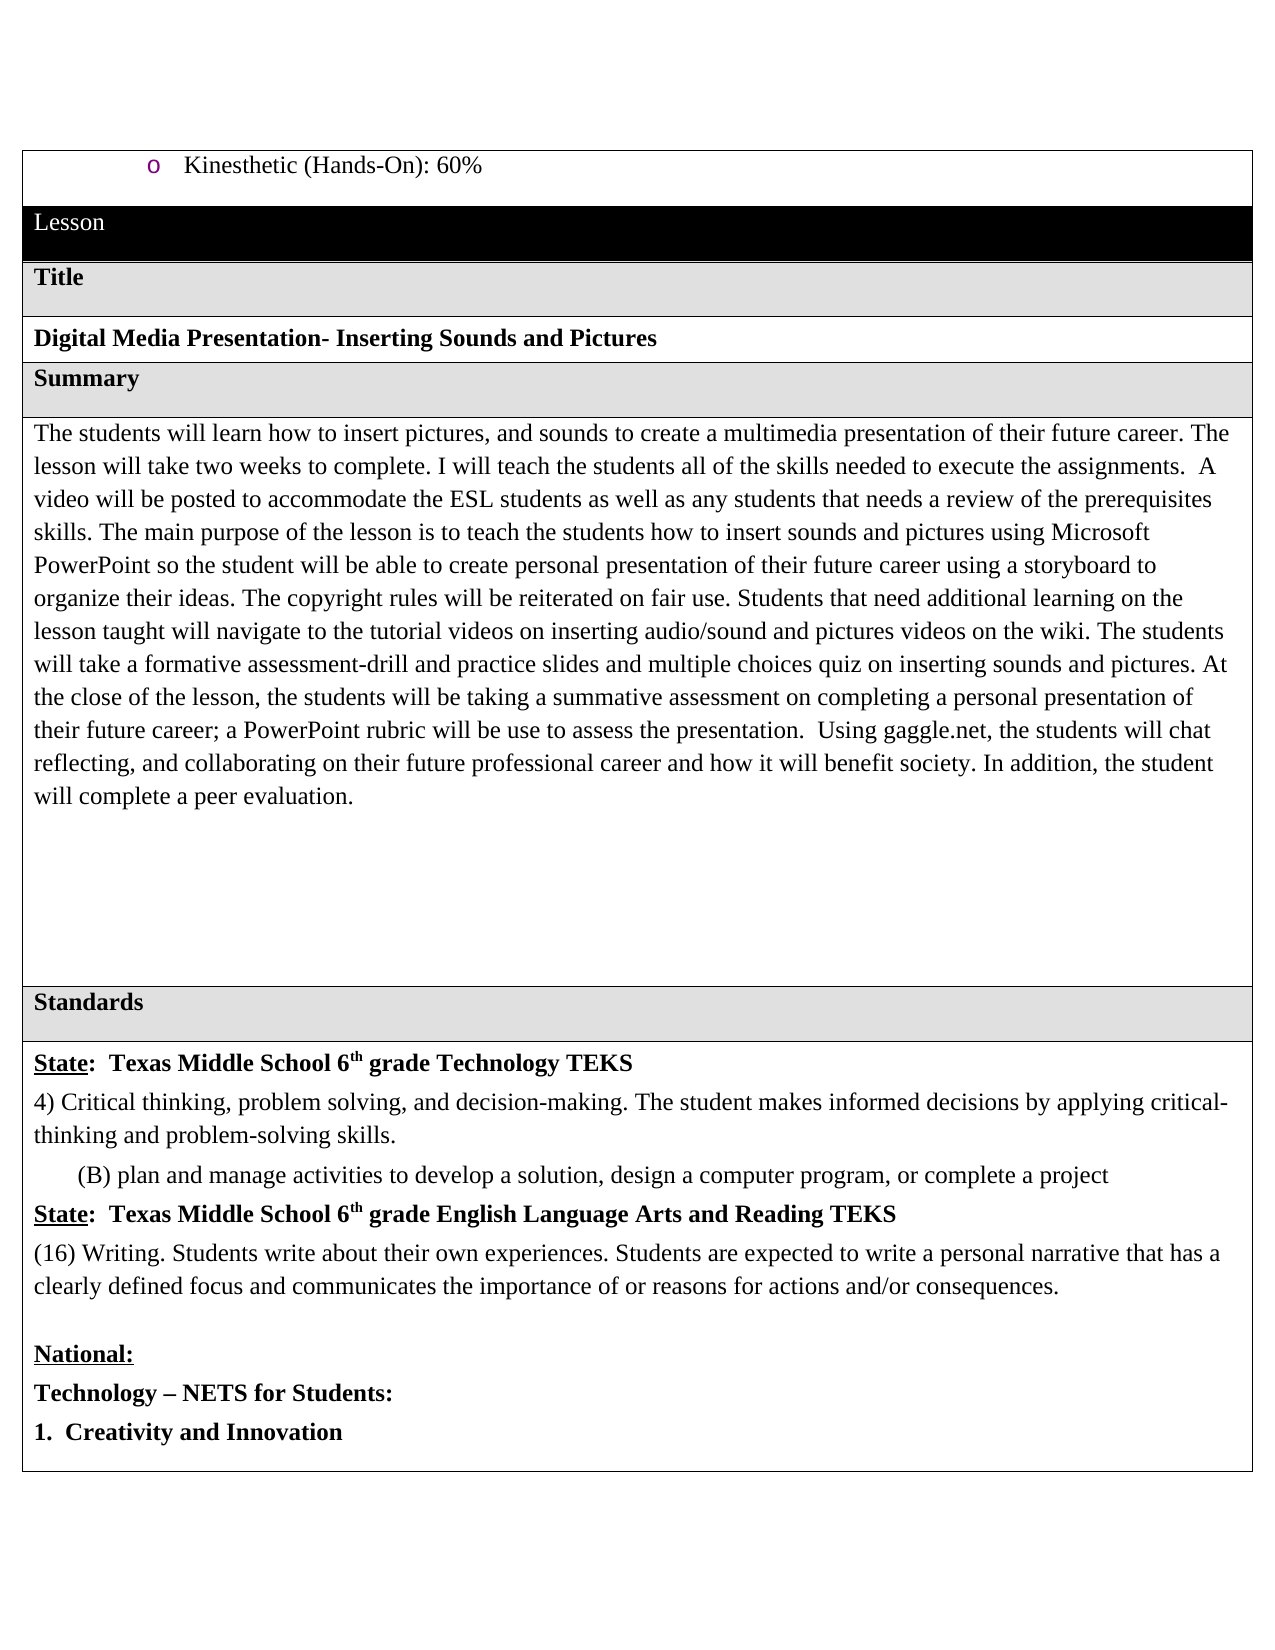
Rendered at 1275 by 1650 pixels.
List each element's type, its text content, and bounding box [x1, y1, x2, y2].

table_cell Digital Media Presentation- Inserting Sounds and Pictures [23, 317, 1252, 362]
table_cell The students will learn how to insert pictures, and sounds to create a multimedia presentation of their future career. The lesson will take two weeks to complete. I will teach the students all of the skills needed to execute the assignments. A video will be posted to accommodate the ESL students as well as any students that needs a review of the prerequisites skills. The main purpose of the lesson is to teach the students how to insert sounds and pictures using Microsoft PowerPoint so the student will be able to create personal presentation of their future career using a storyboard to organize their ideas. The copyright rules will be reiterated on fair use. Students that need additional learning on the lesson taught will navigate to the tutorial videos on inserting audio/sound and pictures videos on the wiki. The students will take a formative assessment-drill and practice slides and multiple choices quiz on inserting sounds and pictures. At the close of the lesson, the students will be taking a summative assessment on completing a personal presentation of their future career; a PowerPoint rubric will be use to assess the presentation. Using gaggle.net, the students will chat reflecting, and collaborating on their future professional career and how it will benefit society. In addition, the student will complete a peer evaluation. [23, 418, 1252, 986]
table_cell Title [23, 263, 1252, 316]
table_cell Lesson [23, 208, 1252, 261]
table_cell Summary [23, 363, 1252, 417]
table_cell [23, 1042, 1252, 1471]
table_cell Standards [23, 987, 1252, 1041]
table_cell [23, 151, 1252, 206]
